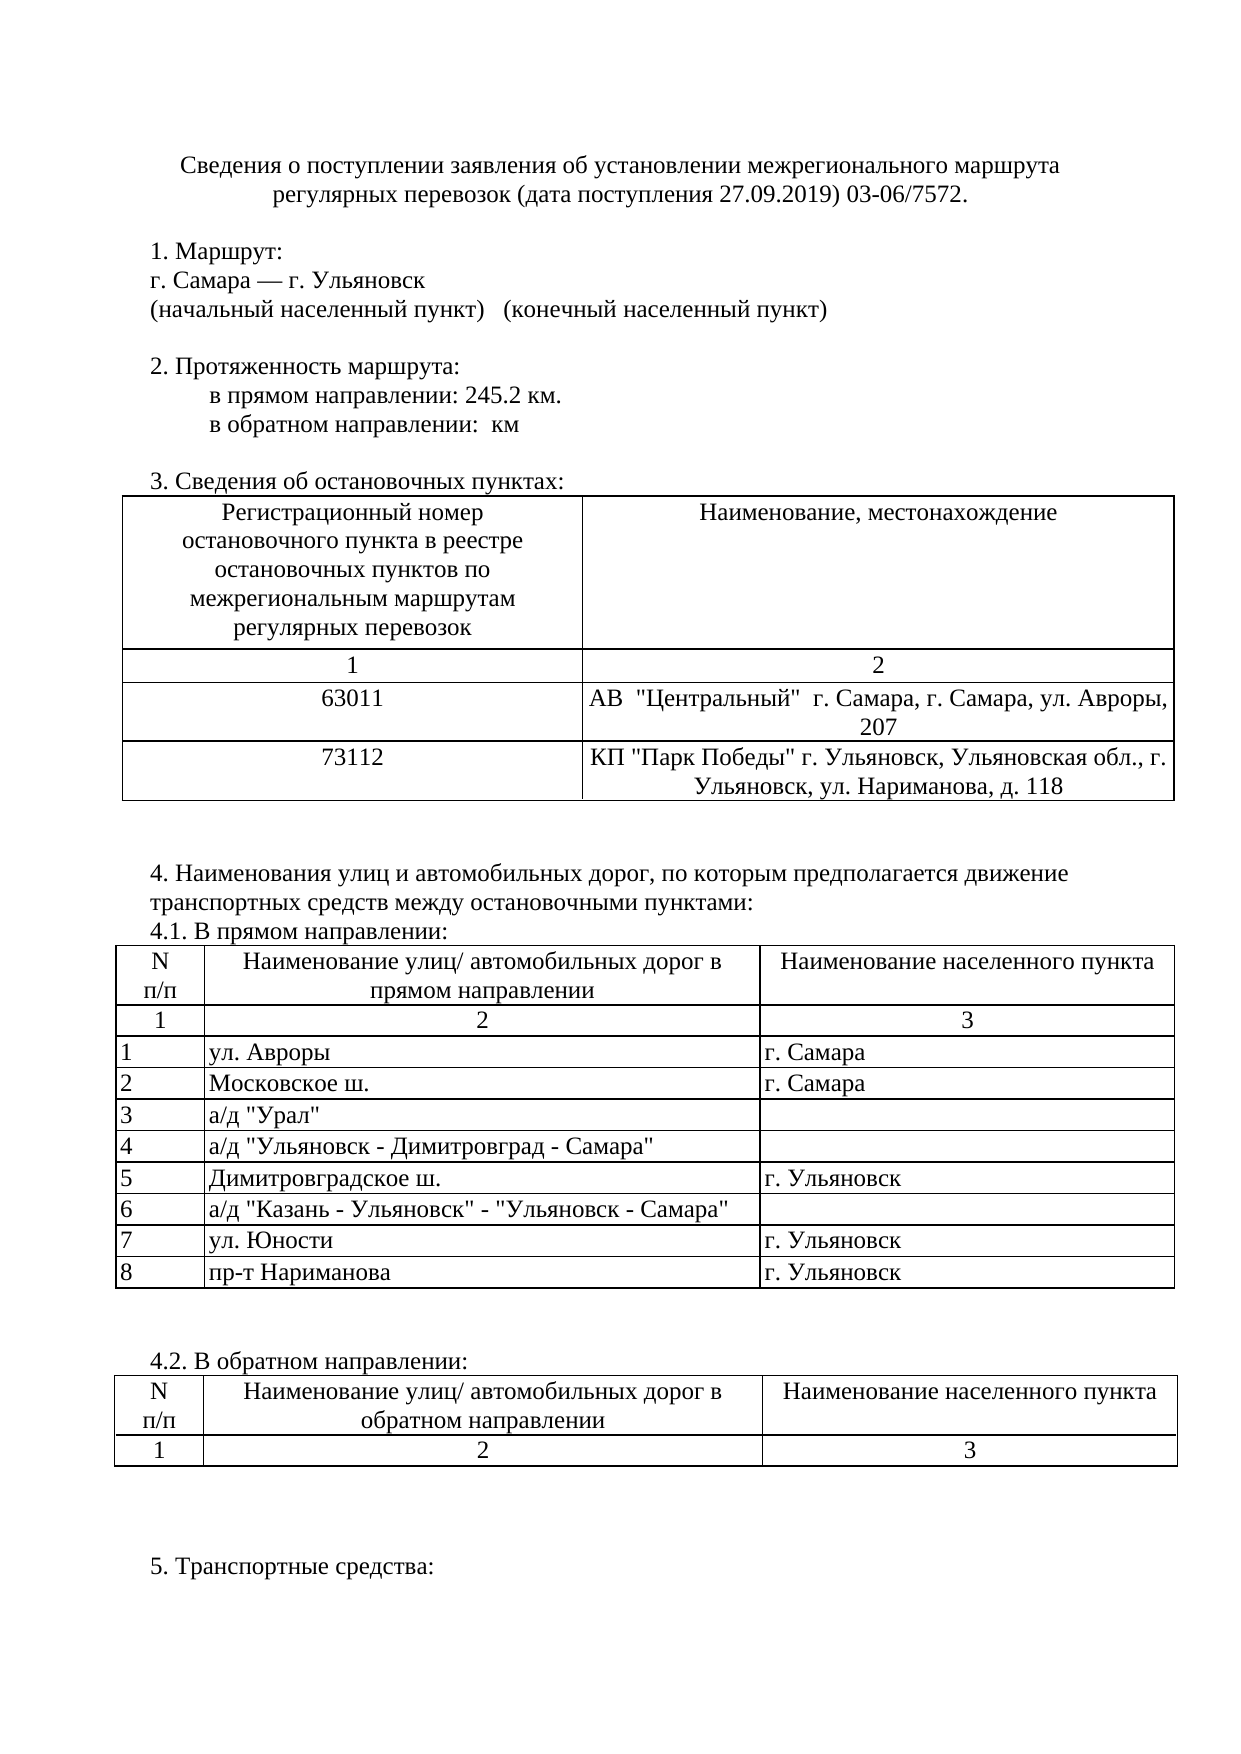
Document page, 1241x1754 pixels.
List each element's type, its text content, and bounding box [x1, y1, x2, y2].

table_cell 3 [117, 1100, 204, 1130]
table_cell 63011 [123, 683, 582, 740]
table_cell [761, 1131, 1174, 1161]
table_header Наименование, местонахождение [583, 497, 1173, 648]
table_cell 3 [763, 1434, 1177, 1465]
text 2. Протяженность маршрута: [150, 351, 1090, 380]
text г. Самара — г. Ульяновск [150, 265, 1090, 294]
table_cell 1 [117, 1006, 204, 1035]
table_cell г. Самара [761, 1037, 1174, 1067]
text Сведения о поступлении заявления об установлении межрегионального маршрута регулярных перевозок (дата поступления 27.09.2019) 03-06/7572. [150, 150, 1090, 207]
table_cell КП "Парк Победы" г. Ульяновск, Ульяновская обл., г. Ульяновск, ул. Нариманова, д. 118 [583, 742, 1173, 799]
table_cell ул. Юности [205, 1226, 759, 1256]
text 4.1. В прямом направлении: [150, 916, 1090, 945]
table_cell 2 [583, 650, 1173, 681]
text 1. Маршрут: [150, 236, 1090, 265]
text в обратном направлении: км [150, 409, 1090, 437]
table_cell 6 [117, 1194, 204, 1224]
table_cell а/д "Урал" [205, 1100, 759, 1130]
table_cell 1 [115, 1435, 203, 1465]
table_header Наименование улиц/ автомобильных дорог в прямом направлении [205, 946, 759, 1004]
table_cell пр-т Нариманова [205, 1257, 759, 1287]
table_cell [761, 1100, 1174, 1130]
table_header N п/п [117, 946, 204, 1004]
table_cell а/д "Ульяновск - Димитровград - Самара" [205, 1131, 759, 1161]
text (начальный населенный пункт) (конечный населенный пункт) [150, 294, 1090, 322]
table_cell 1 [123, 650, 582, 681]
table_cell 7 [117, 1226, 204, 1256]
text в прямом направлении: 245.2 км. [150, 380, 1090, 409]
table_cell 8 [117, 1257, 204, 1287]
table_cell 3 [761, 1006, 1174, 1035]
table_cell 5 [117, 1163, 204, 1193]
table_cell АВ "Центральный" г. Самара, г. Самара, ул. Авроры, 207 [583, 683, 1173, 740]
table_cell г. Ульяновск [761, 1226, 1174, 1256]
text 3. Сведения об остановочных пунктах: [150, 466, 1090, 495]
table_cell 2 [204, 1436, 762, 1465]
table_cell г. Ульяновск [761, 1257, 1174, 1287]
table_cell Московское ш. [205, 1068, 759, 1098]
table_cell 2 [117, 1068, 204, 1098]
table_cell г. Ульяновск [761, 1163, 1174, 1193]
table_cell 2 [205, 1006, 759, 1035]
table_header Регистрационный номер остановочного пункта в реестре остановочных пунктов по межрегиональным маршрутам регулярных перевозок [123, 497, 582, 648]
table_cell [761, 1194, 1174, 1224]
table_cell 4 [117, 1131, 204, 1161]
table_cell 1 [117, 1037, 204, 1067]
table_header Наименование населенного пункта [761, 946, 1174, 1004]
text 5. Транспортные средства: [150, 1551, 1090, 1579]
table_cell Димитровградское ш. [205, 1163, 759, 1193]
table_cell г. Самара [761, 1068, 1174, 1098]
table_cell а/д "Казань - Ульяновск" - "Ульяновск - Самара" [205, 1194, 759, 1224]
text 4. Наименования улиц и автомобильных дорог, по которым предполагается движение транспортных средств между остановочными пунктами: [150, 858, 1090, 916]
table_cell 73112 [123, 742, 582, 799]
text 4.2. В обратном направлении: [150, 1346, 1090, 1375]
table_header N п/п [115, 1376, 203, 1434]
table_header Наименование улиц/ автомобильных дорог в обратном направлении [204, 1376, 762, 1434]
table_cell ул. Авроры [205, 1037, 759, 1067]
table_header Наименование населенного пункта [763, 1376, 1177, 1434]
